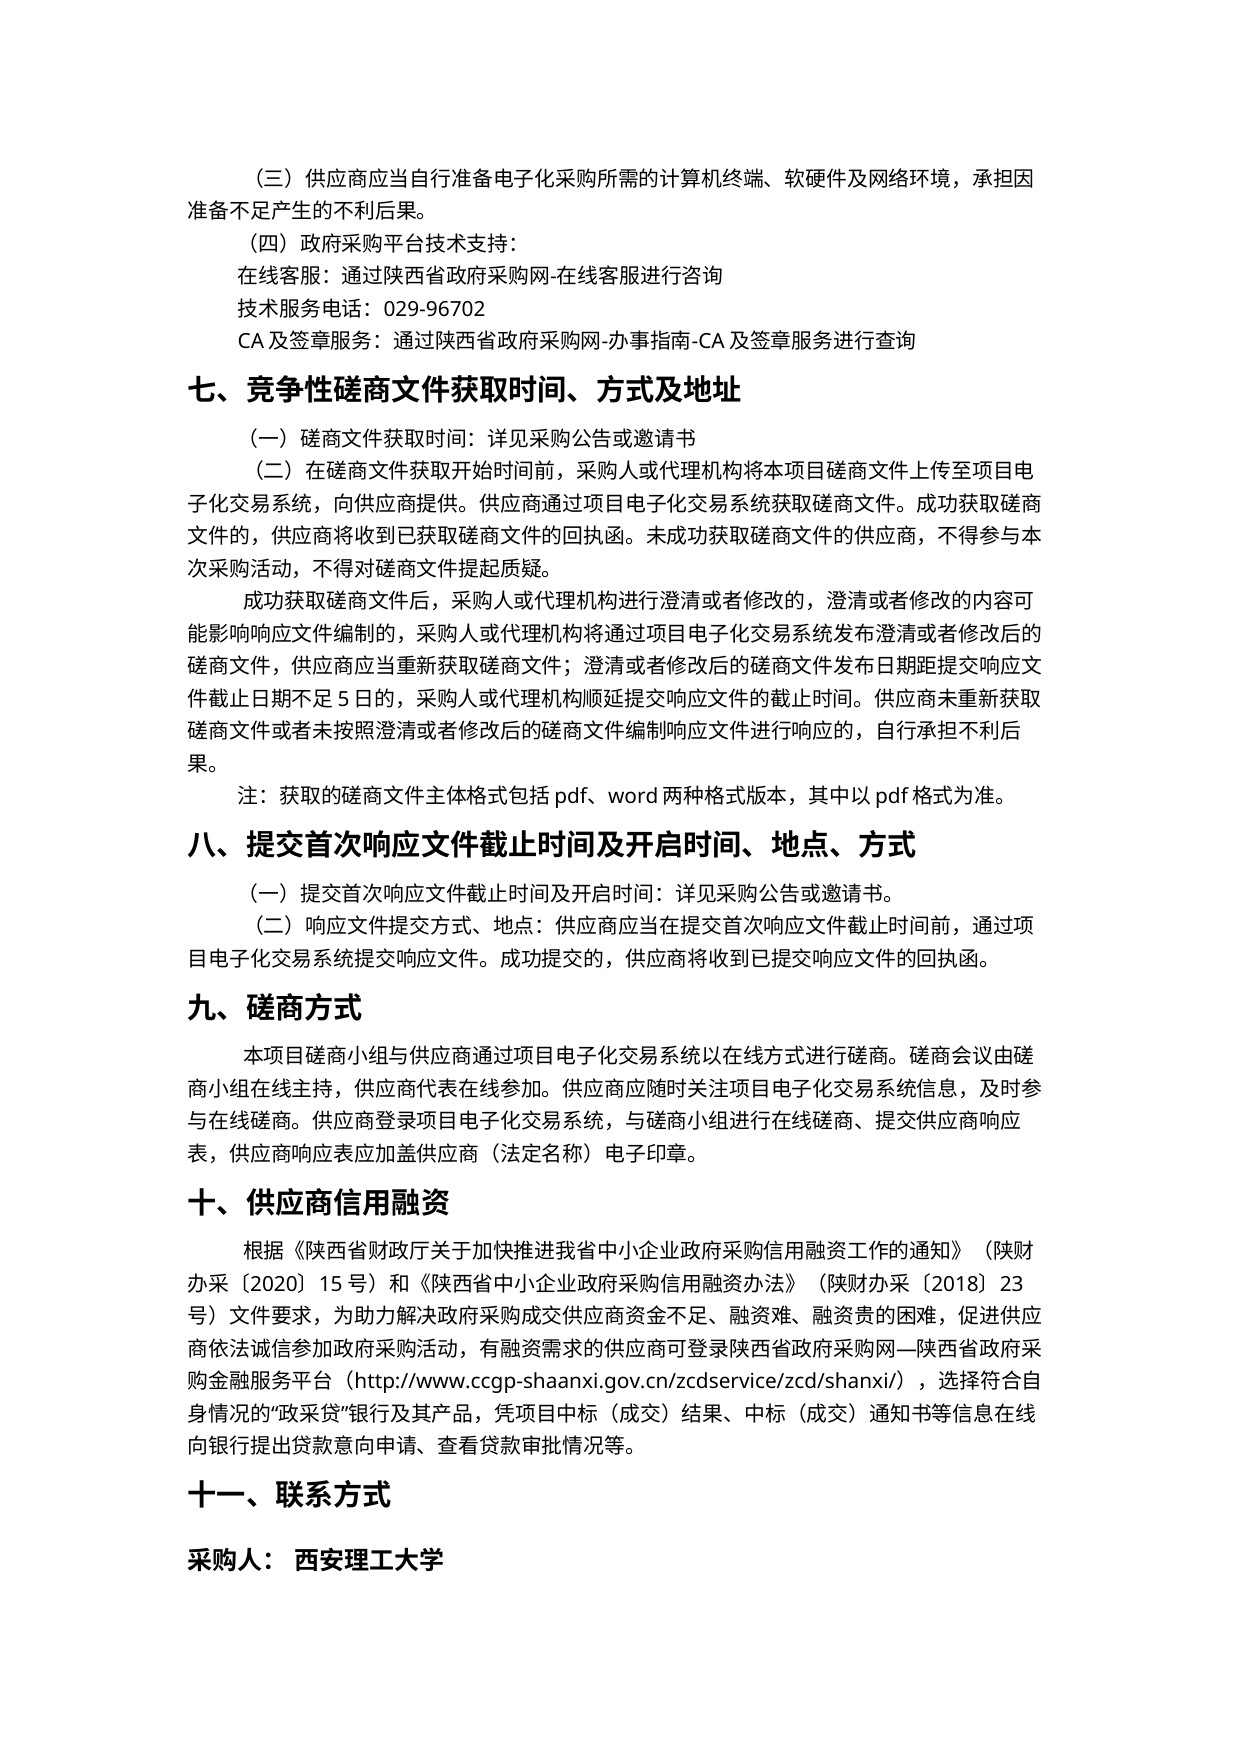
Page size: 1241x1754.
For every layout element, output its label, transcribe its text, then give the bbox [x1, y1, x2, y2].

text （一）磋商文件获取时间：详见采购公告或邀请书 [187, 422, 1053, 454]
text 注：获取的磋商文件主体格式包括pdf、word两种格式版本，其中以pdf格式为准。 [187, 779, 1053, 812]
text （二）在磋商文件获取开始时间前，采购人或代理机构将本项目磋商文件上传至项目电子化交易系统，向供应商提供。供应商通过项目电子化交易系统获取磋商文件。成功获取磋商文件的，供应商将收到已获取磋商文件的回执函。未成功获取磋商文件的供应商，不得参与本次采购活动，不得对磋商文件提起质疑。 [187, 454, 1053, 584]
text 技术服务电话：029-96702 [187, 292, 1053, 324]
text （四）政府采购平台技术支持： [187, 227, 1053, 259]
text （二）响应文件提交方式、地点：供应商应当在提交首次响应文件截止时间前，通过项目电子化交易系统提交响应文件。成功提交的，供应商将收到已提交响应文件的回执函。 [187, 909, 1053, 974]
text 八、提交首次响应文件截止时间及开启时间、地点、方式 [187, 812, 1053, 877]
text 本项目磋商小组与供应商通过项目电子化交易系统以在线方式进行磋商。磋商会议由磋商小组在线主持，供应商代表在线参加。供应商应随时关注项目电子化交易系统信息，及时参与在线磋商。供应商登录项目电子化交易系统，与磋商小组进行在线磋商、提交供应商响应表，供应商响应表应加盖供应商（法定名称）电子印章。 [187, 1039, 1053, 1169]
text 成功获取磋商文件后，采购人或代理机构进行澄清或者修改的，澄清或者修改的内容可能影响响应文件编制的，采购人或代理机构将通过项目电子化交易系统发布澄清或者修改后的磋商文件，供应商应当重新获取磋商文件；澄清或者修改后的磋商文件发布日期距提交响应文件截止日期不足5日的，采购人或代理机构顺延提交响应文件的截止时间。供应商未重新获取磋商文件或者未按照澄清或者修改后的磋商文件编制响应文件进行响应的，自行承担不利后果。 [187, 584, 1053, 779]
text 七、竞争性磋商文件获取时间、方式及地址 [187, 357, 1053, 422]
text 根据《陕西省财政厅关于加快推进我省中小企业政府采购信用融资工作的通知》（陕财办采〔2020〕15 号）和《陕西省中小企业政府采购信用融资办法》（陕财办采〔2018〕23 号）文件要求，为助力解决政府采购成交供应商资金不足、融资难、融资贵的困难，促进供应商依法诚信参加政府采购活动，有融资需求的供应商可登录陕西省政府采购网—陕西省政府采购金融服务平台（http://www.ccgp-shaanxi.gov.cn/zcdservice/zcd/shanxi/），选择符合自身情况的“政采贷”银行及其产品，凭项目中标（成交）结果、中标（成交）通知书等信息在线向银行提出贷款意向申请、查看贷款审批情况等。 [187, 1234, 1053, 1462]
text 在线客服：通过陕西省政府采购网-在线客服进行咨询 [187, 259, 1053, 292]
text CA及签章服务：通过陕西省政府采购网-办事指南-CA及签章服务进行查询 [187, 324, 1053, 357]
text 十、供应商信用融资 [187, 1169, 1053, 1234]
text （三）供应商应当自行准备电子化采购所需的计算机终端、软硬件及网络环境，承担因准备不足产生的不利后果。 [187, 162, 1053, 227]
text 九、磋商方式 [187, 974, 1053, 1039]
text 采购人： 西安理工大学 [187, 1527, 1053, 1592]
text （一）提交首次响应文件截止时间及开启时间：详见采购公告或邀请书。 [187, 877, 1053, 909]
text 十一、联系方式 [187, 1462, 1053, 1527]
